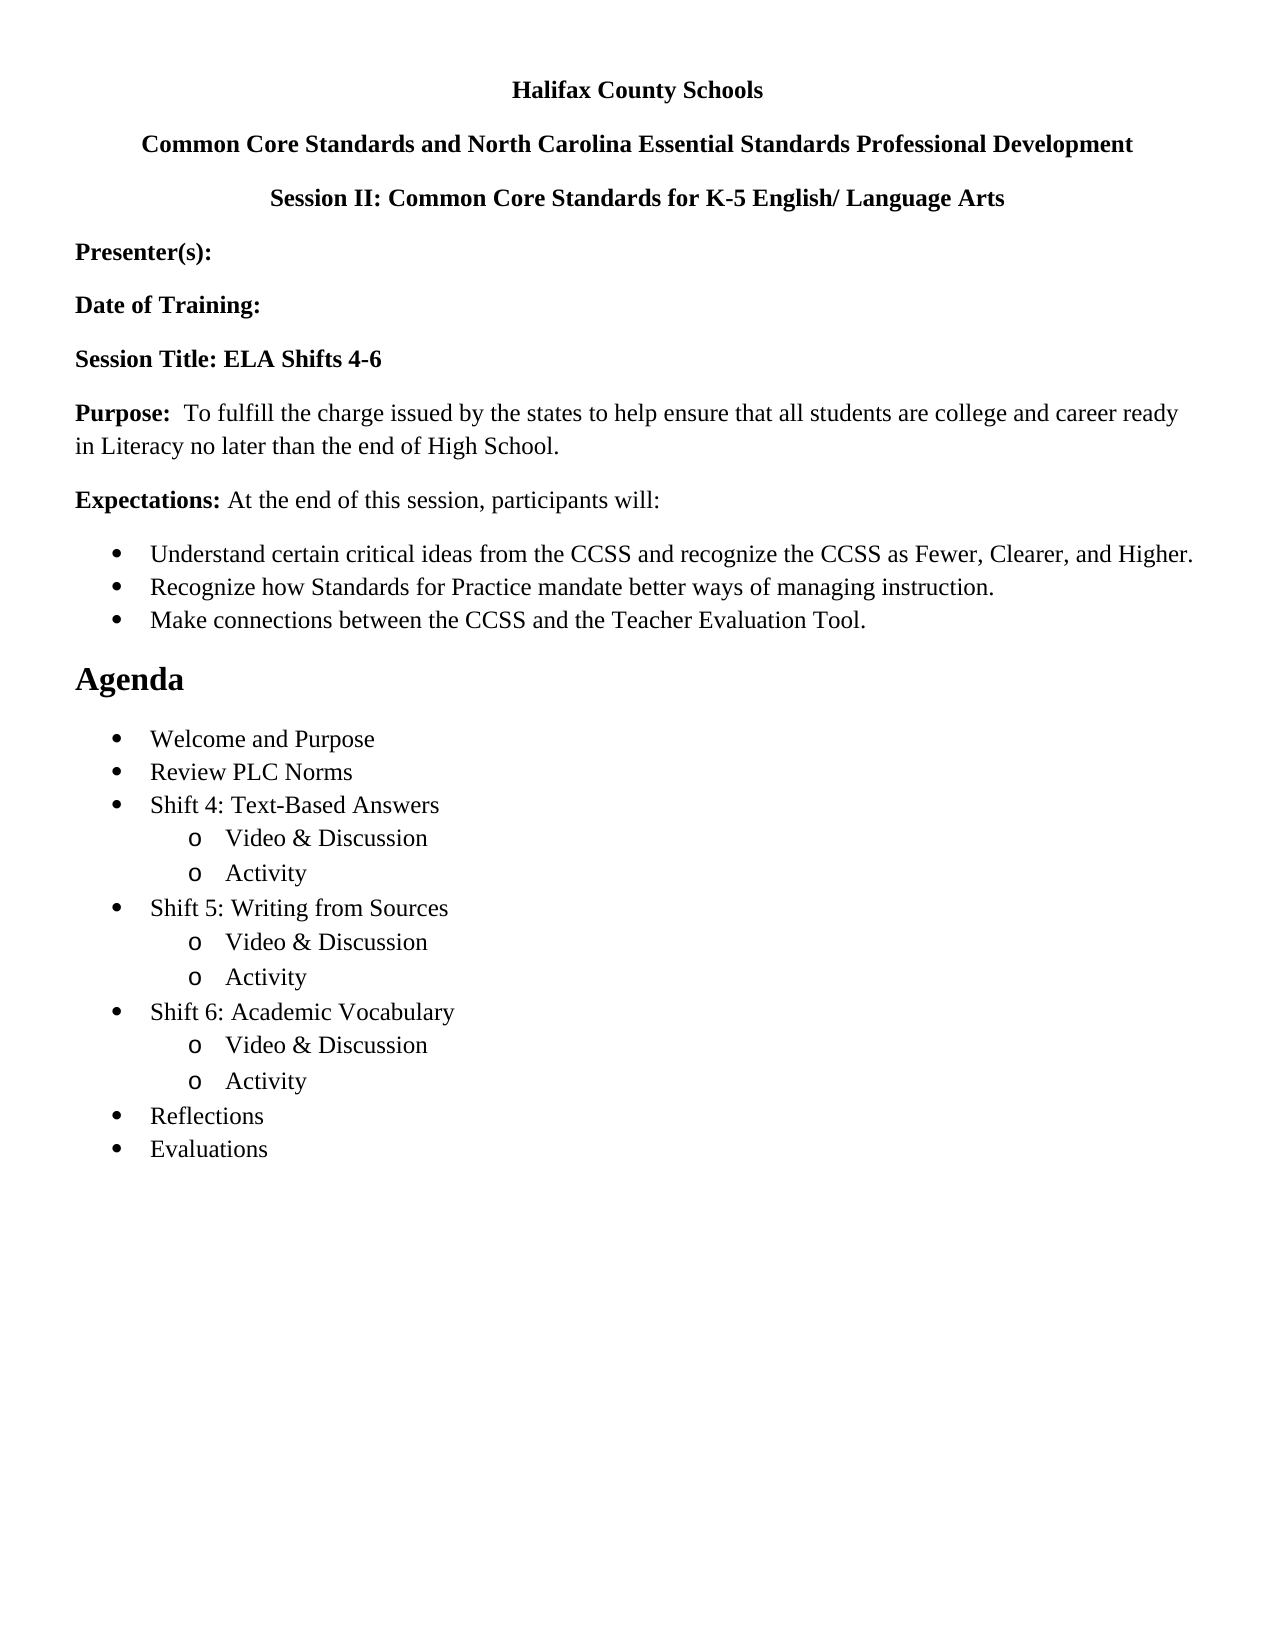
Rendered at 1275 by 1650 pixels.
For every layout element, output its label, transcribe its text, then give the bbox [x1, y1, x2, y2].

list Shift 5: Writing from Sources [112, 893, 1200, 922]
text Session II: Common Core Standards for K-5 English/ Language Arts [75, 183, 1200, 211]
list Activity [187, 962, 1200, 993]
list Welcome and Purpose [112, 724, 1200, 752]
list Shift 4: Text-Based Answers [112, 790, 1200, 818]
list Evaluations [112, 1134, 1200, 1163]
list Shift 6: Academic Vocabulary [112, 997, 1200, 1026]
list Activity [187, 858, 1200, 889]
list Video & Discussion [187, 1030, 1200, 1061]
list Understand certain critical ideas from the CCSS and recognize the CCSS as Fewer, Clearer, and Higher. [112, 539, 1200, 568]
list Make connections between the CCSS and the Teacher Evaluation Tool. [112, 605, 1200, 634]
text Common Core Standards and North Carolina Essential Standards Professional Development [75, 129, 1200, 158]
list Video & Discussion [187, 927, 1200, 957]
text Presenter(s): [75, 237, 1200, 265]
text Expectations: At the end of this session, participants will: [75, 485, 1200, 514]
text Session Title: ELA Shifts 4-6 [75, 344, 1200, 373]
list Recognize how Standards for Practice mandate better ways of managing instruction. [112, 572, 1200, 601]
text Halifax County Schools [75, 75, 1200, 104]
text Purpose: To fulfill the charge issued by the states to help ensure that all students are college and career ready in Literacy no later than the end of High School. [75, 398, 1200, 460]
list Reflections [112, 1101, 1200, 1130]
text Agenda [75, 659, 1200, 697]
list Video & Discussion [187, 823, 1200, 853]
list Activity [187, 1066, 1200, 1097]
text Date of Training: [75, 290, 1200, 319]
list Review PLC Norms [112, 757, 1200, 785]
